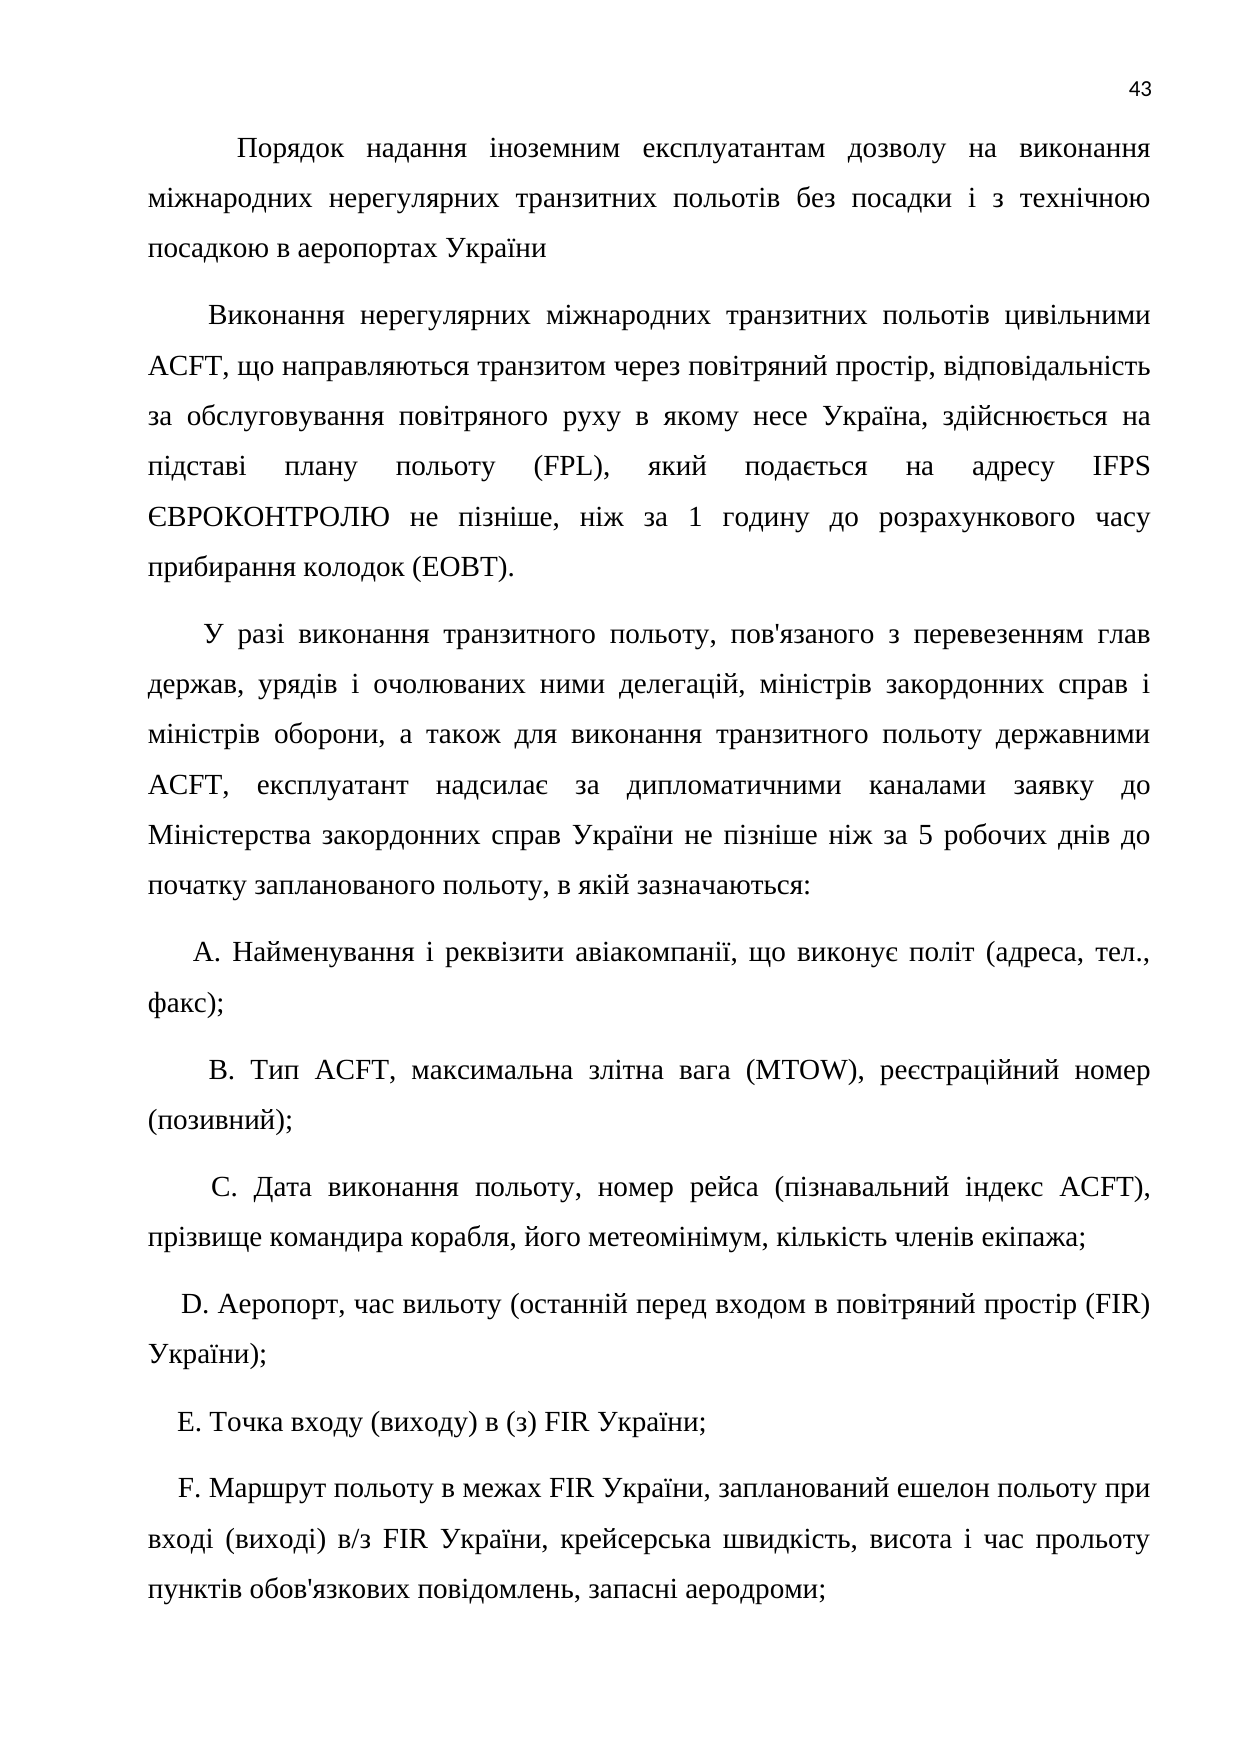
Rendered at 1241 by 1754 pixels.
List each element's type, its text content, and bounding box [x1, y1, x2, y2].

text D. Аеропорт, час вильоту (останній перед входом в повітряний простір (FIR) України); [148, 1286, 1152, 1370]
text F. Маршрут польоту в межах FIR України, запланований ешелон польоту при вході (виході) в/з FIR України, крейсерська швидкість, висота і час прольоту пунктів обов'язкових повідомлень, запасні аеродроми; [148, 1471, 1152, 1605]
text С. Дата виконання польоту, номер рейса (пізнавальний індекс ACFT), прізвище командира корабля, його метеомінімум, кількість членів екіпажа; [148, 1169, 1152, 1253]
text А. Найменування і реквізити авіакомпанії, що виконує політ (адреса, тел., факс); [148, 934, 1152, 1018]
text Виконання нерегулярних міжнародних транзитних польотів цивільними ACFT, що направляються транзитом через повітряний простір, відповідальність за обслуговування повітряного руху в якому несе Україна, здійснюється на підставі плану польоту (FPL), який подається на адресу IFPS ЄВРОКОНТРОЛЮ не пізніше, ніж за 1 годину до розрахункового часу прибирання колодок (EOBT). [148, 297, 1152, 582]
text B. Тип ACFT, максимальна злітна вага (MTOW), реєстраційний номер (позивний); [148, 1052, 1152, 1136]
text Порядок надання іноземним експлуатантам дозволу на виконання міжнародних нерегулярних транзитних польотів без посадки і з технічною посадкою в аеропортах України [148, 130, 1152, 264]
text E. Точка входу (виходу) в (з) FIR України; [148, 1404, 1152, 1437]
text У разі виконання транзитного польоту, пов'язаного з перевезенням глав держав, урядів і очолюваних ними делегацій, міністрів закордонних справ і міністрів оборони, а також для виконання транзитного польоту державними ACFT, експлуатант надсилає за дипломатичними каналами заявку до Міністерства закордонних справ України не пізніше ніж за 5 робочих днів до початку запланованого польоту, в якій зазначаються: [148, 616, 1152, 901]
